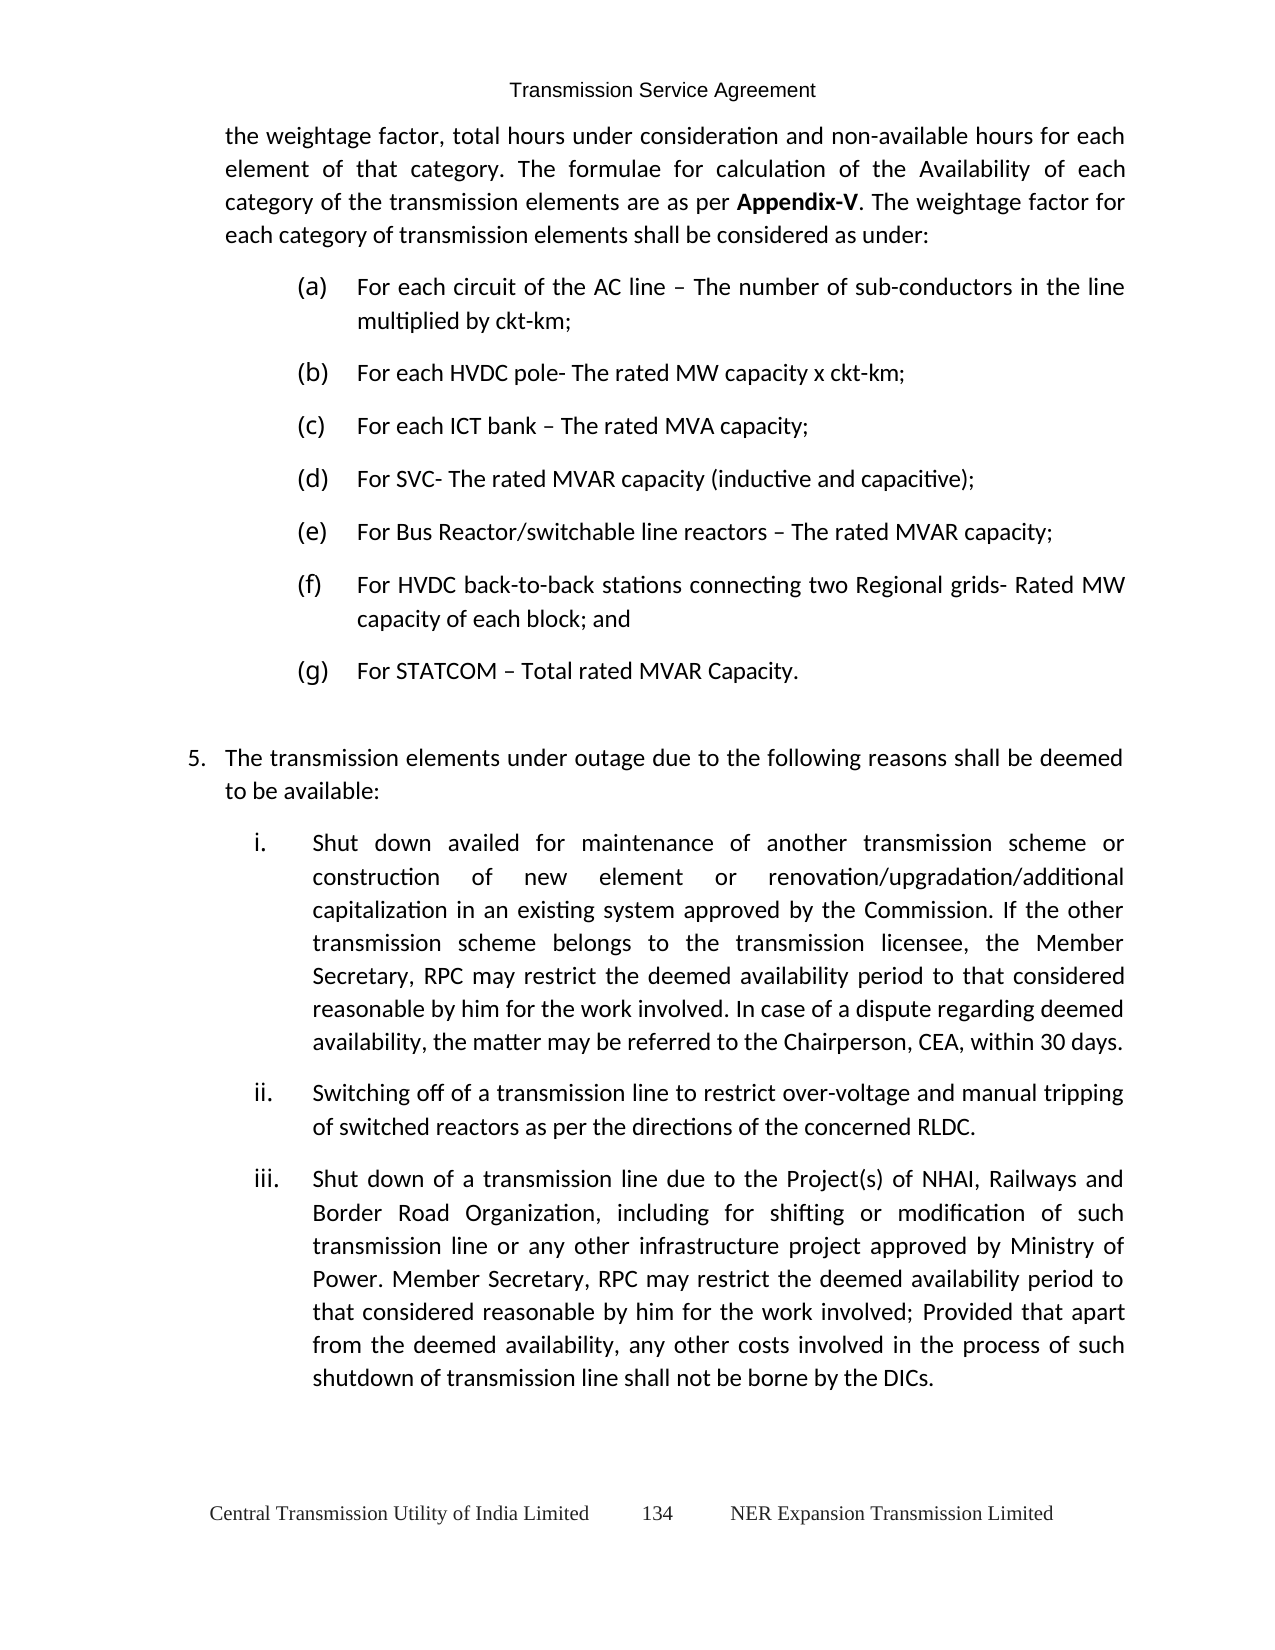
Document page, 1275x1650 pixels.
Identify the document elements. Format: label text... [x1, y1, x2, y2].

list For Bus Reactor/switchable line reactors – The rated MVAR capacity; [298, 514, 1162, 548]
list For each HVDC pole- The rated MW capacity x ckt-km; [298, 355, 1162, 389]
list For STATCOM – Total rated MVAR Capacity. [298, 652, 1162, 687]
list For each circuit of the AC line – The number of sub-conductors in the line multiplied by ckt-km; [298, 269, 1125, 336]
list For each ICT bank – The rated MVA capacity; [298, 407, 1162, 442]
list Switching off of a transmission line to restrict over-voltage and manual tripping of switched reactors as per the directions of the concerned RLDC. [253, 1075, 1125, 1142]
list Shut down of a transmission line due to the Project(s) of NHAI, Railways and Border Road Organization, including for shifting or modification of such transmission line or any other infrastructure project approved by Ministry of Power. Member Secretary, RPC may restrict the deemed availability period to that considered reasonable by him for the work involved; Provided that apart from the deemed availability, any other costs involved in the process of such shutdown of transmission line shall not be borne by the DICs. [253, 1161, 1125, 1392]
list Shut down availed for maintenance of another transmission scheme or construction of new element or renovation/upgradation/additional capitalization in an existing system approved by the Commission. If the other transmission scheme belongs to the transmission licensee, the Member Secretary, RPC may restrict the deemed availability period to that considered reasonable by him for the work involved. In case of a dispute regarding deemed availability, the matter may be referred to the Chairperson, CEA, within 30 days. [253, 824, 1125, 1056]
list The transmission elements under outage due to the following reasons shall be deemed to be available: [187, 742, 1124, 806]
list For SVC- The rated MVAR capacity (inductive and capacitive); [298, 461, 1162, 494]
list The availability for each category of transmission elements shall be calculated based on the weightage factor, total hours under consideration and non-available hours for each element of that category. The formulae for calculation of the Availability of each category of the transmission elements are as per Appendix-V. The weightage factor for each category of transmission elements shall be considered as under: [187, 120, 1126, 249]
list For HVDC back-to-back stations connecting two Regional grids- Rated MW capacity of each block; and [298, 567, 1126, 634]
